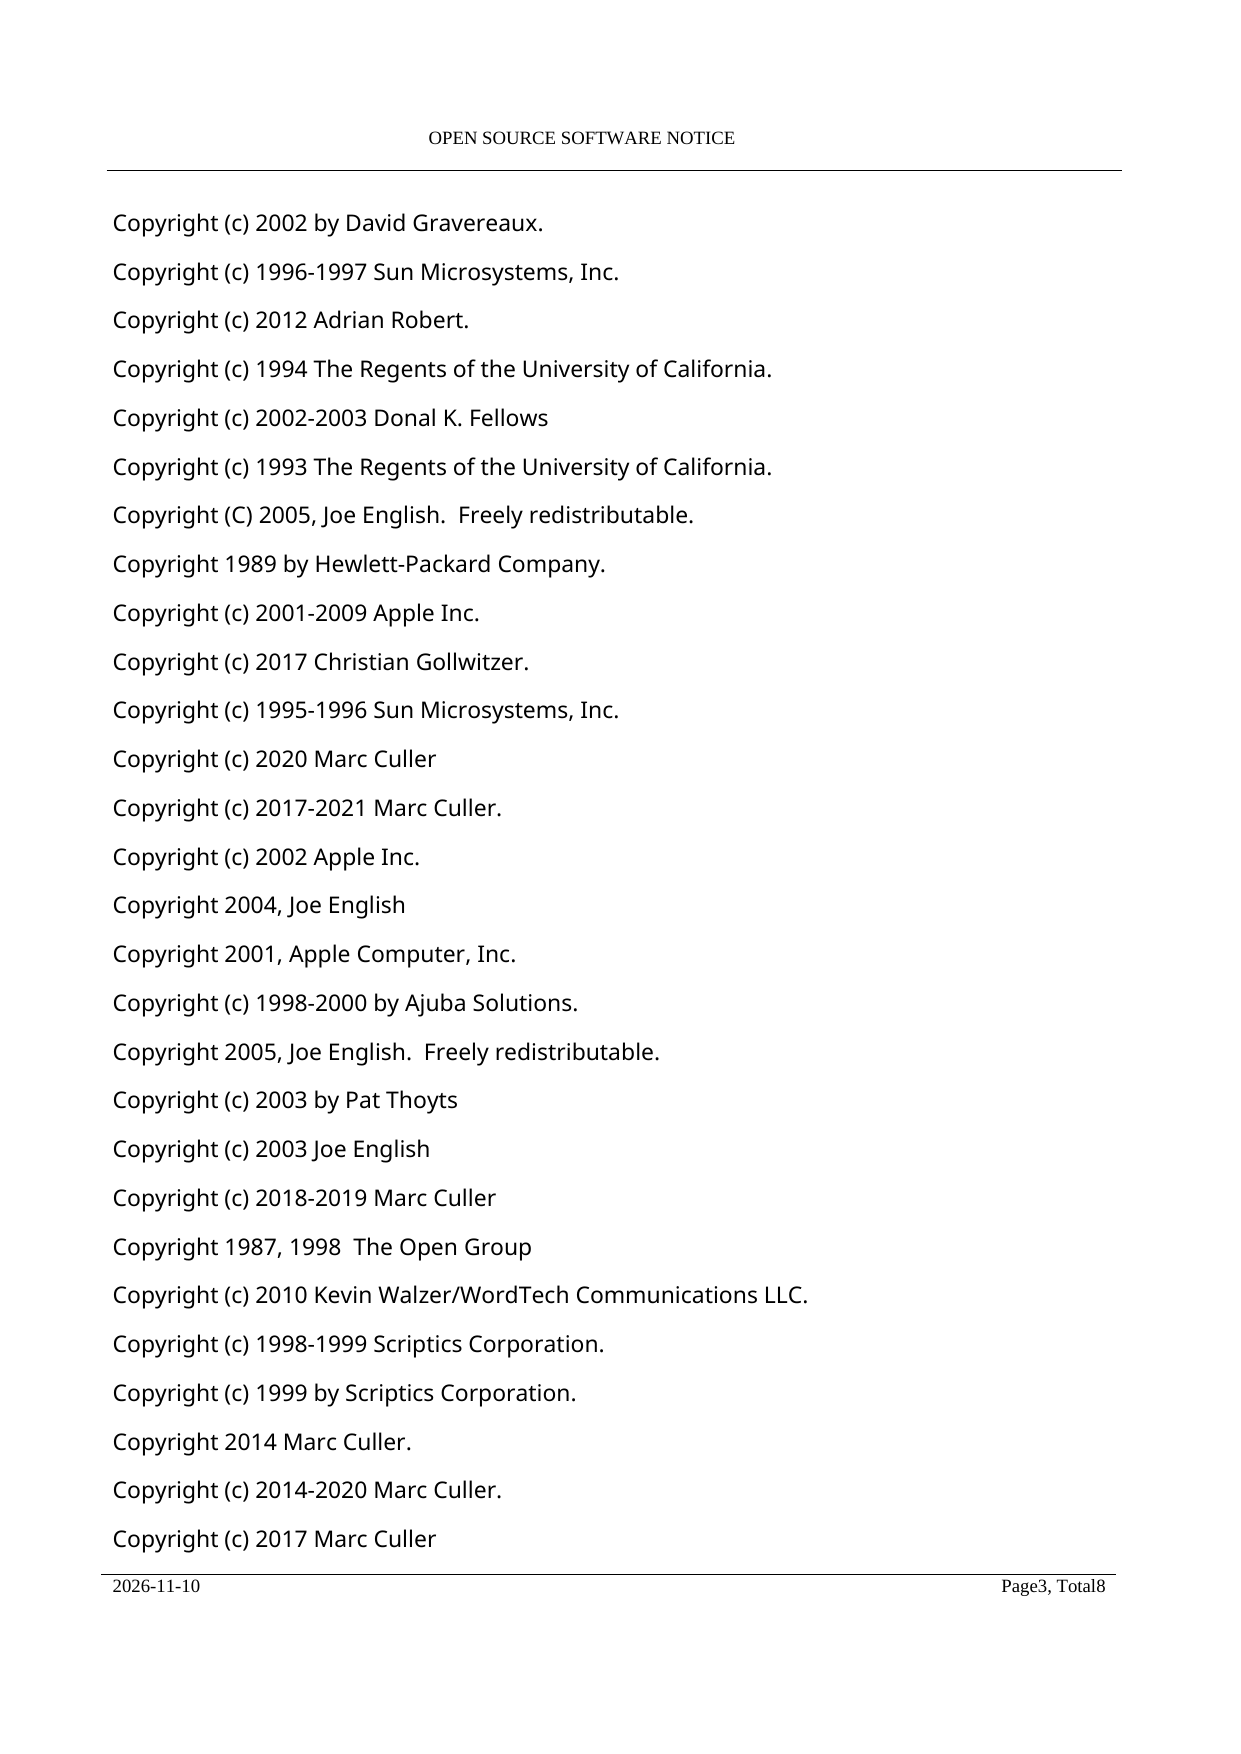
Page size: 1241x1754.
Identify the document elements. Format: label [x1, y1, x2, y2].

text [112, 206, 1128, 1555]
